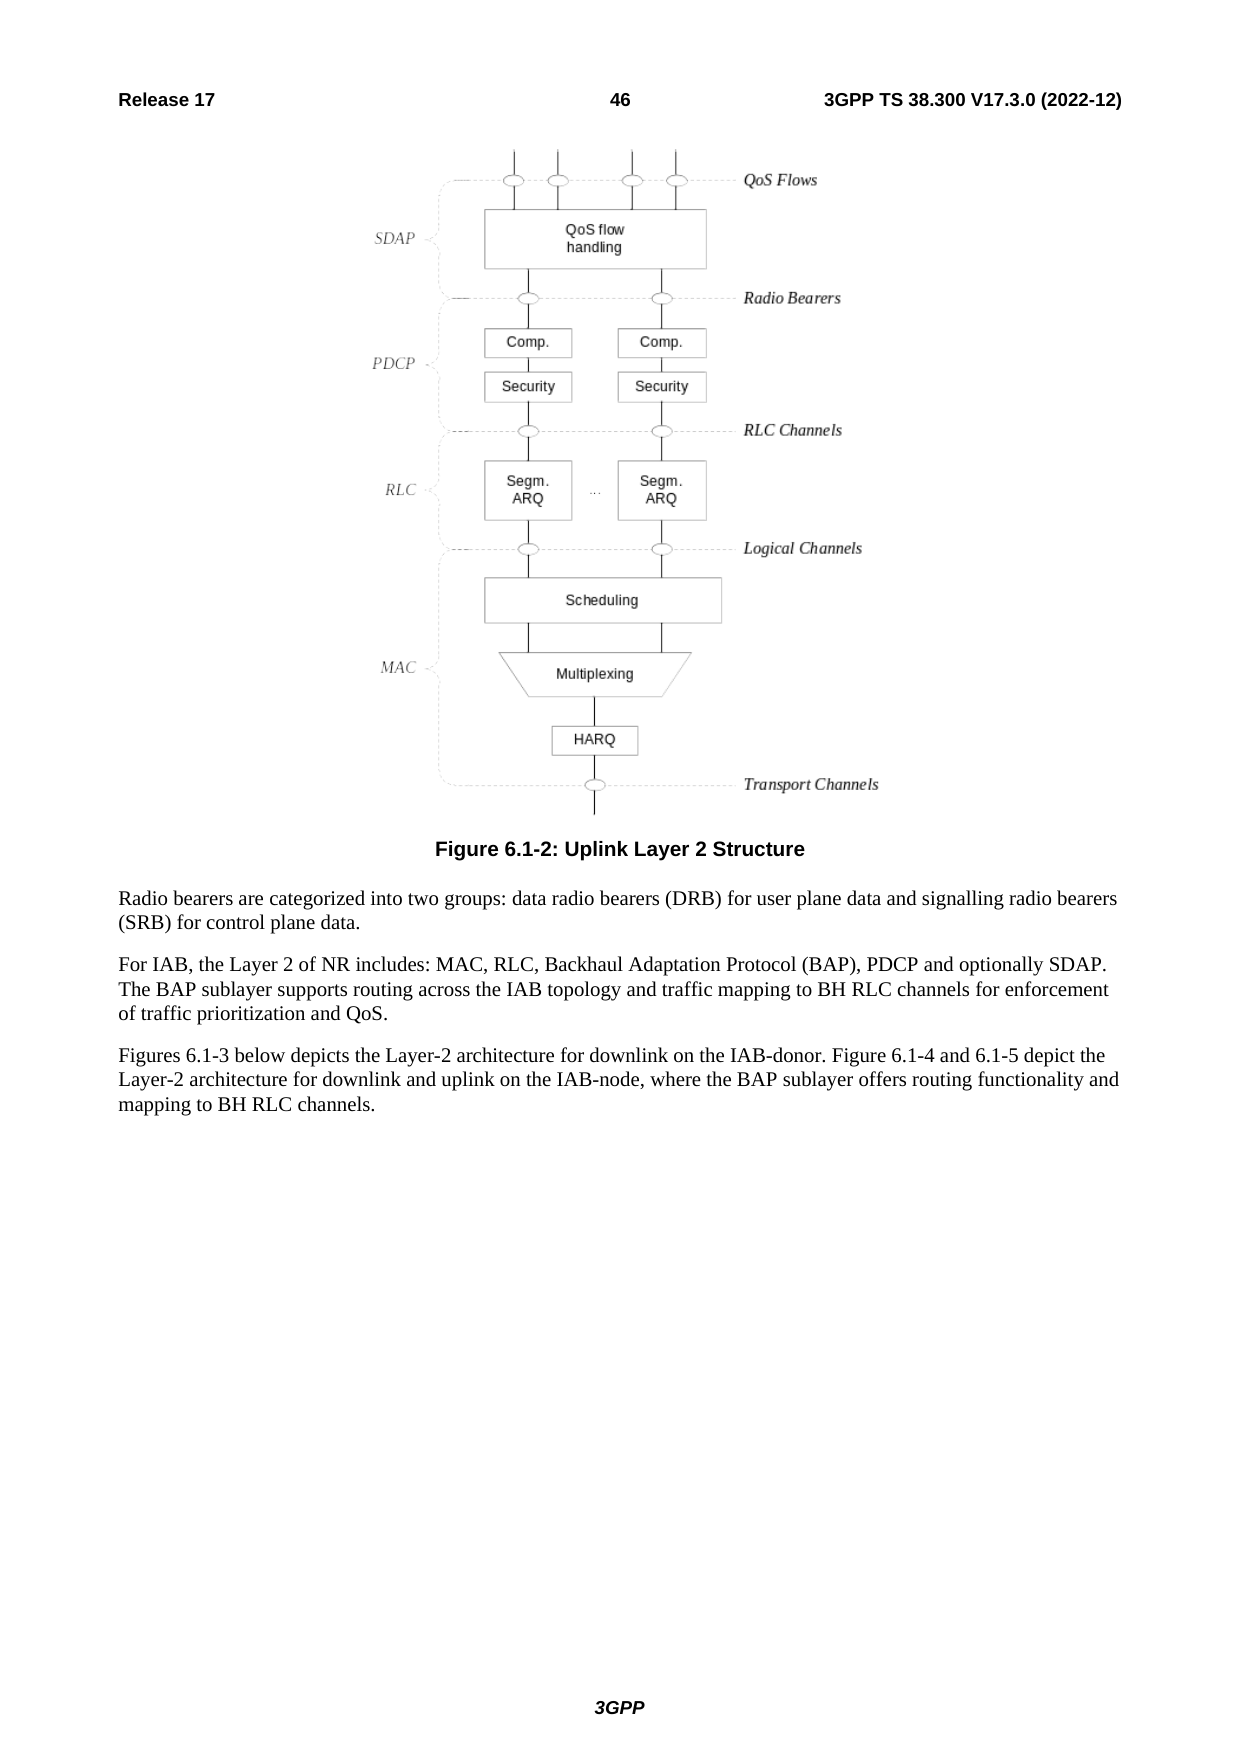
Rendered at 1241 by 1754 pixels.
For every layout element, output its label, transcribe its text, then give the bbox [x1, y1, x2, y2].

text Radio bearers are categorized into two groups: data radio bearers (DRB) for user plane data and signalling radio bearers (SRB) for control plane data. [118, 886, 1122, 934]
text Figure 6.1-2: Uplink Layer 2 Structure [118, 837, 1122, 861]
text For IAB, the Layer 2 of NR includes: MAC, RLC, Backhaul Adaptation Protocol (BAP), PDCP and optionally SDAP. The BAP sublayer supports routing across the IAB topology and traffic mapping to BH RLC channels for enforcement of traffic prioritization and QoS. [118, 952, 1122, 1024]
text Figures 6.1-3 below depicts the Layer-2 architecture for downlink on the IAB-donor. Figure 6.1-4 and 6.1-5 depict the Layer-2 architecture for downlink and uplink on the IAB-node, where the BAP sublayer offers routing functionality and mapping to BH RLC channels. [118, 1043, 1122, 1116]
